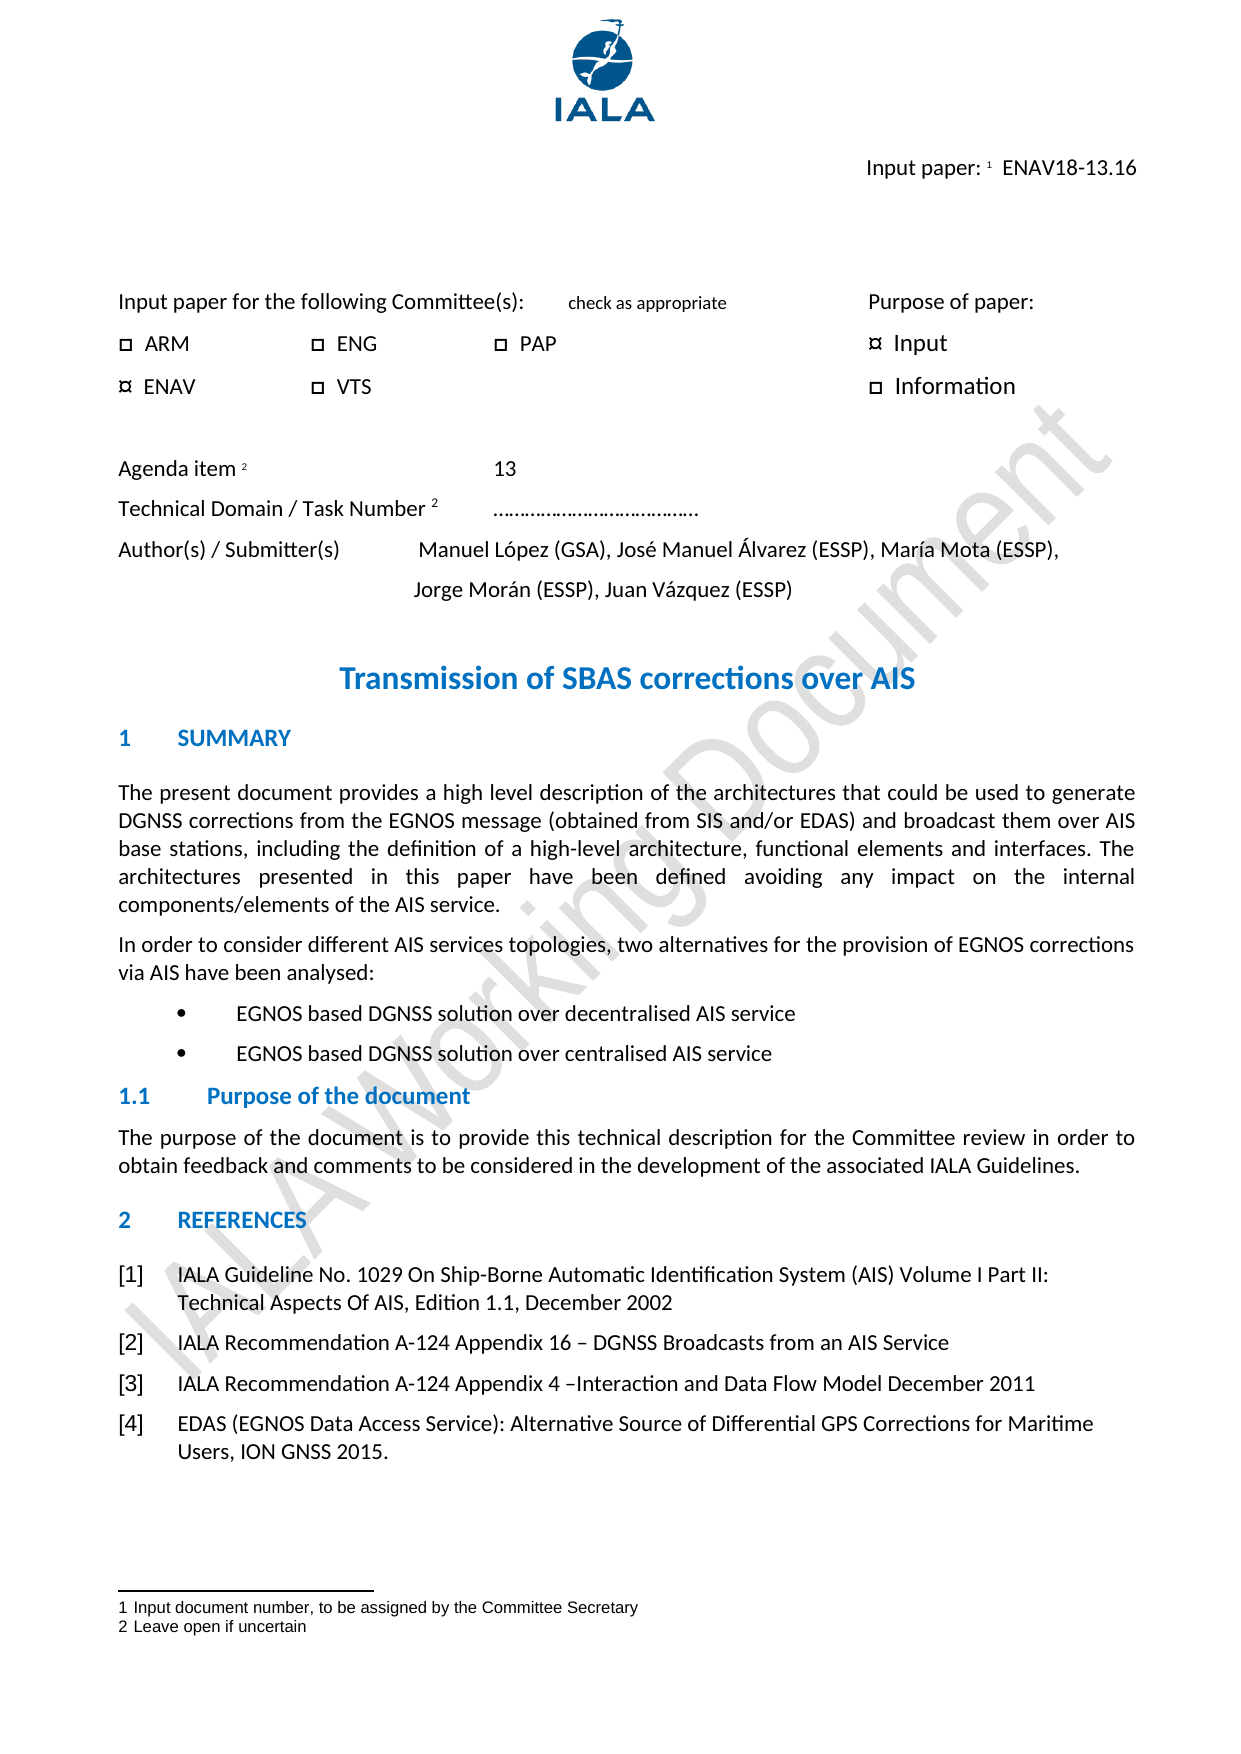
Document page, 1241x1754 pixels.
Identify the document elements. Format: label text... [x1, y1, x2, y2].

text ENAV □ VTS □ Information [118, 371, 1137, 401]
text Input paper: ENAV18-13.16 [118, 153, 1137, 181]
text □ ARM □ ENG □ PAP Input [118, 327, 1137, 358]
subtitle References [118, 1204, 1137, 1235]
subtitle Purpose of the document [118, 1080, 1137, 1111]
text Technical Domain / Task Number 2 ………………………………… [118, 494, 1137, 523]
text IALA Guideline No. 1029 On Ship-Borne Automatic Identification System (AIS) Volume I Part II: Technical Aspects Of AIS, Edition 1.1, December 2002 [118, 1260, 1137, 1316]
text Agenda item 13 [118, 454, 1137, 482]
text Jorge Morán (ESSP), Juan Vázquez (ESSP) [118, 576, 1137, 604]
text IALA Recommendation A-124 Appendix 16 – DGNSS Broadcasts from an AIS Service [118, 1328, 1137, 1356]
text Author(s) / Submitter(s) Manuel López (GSA), José Manuel Álvarez (ESSP), María Mota (ESSP), [118, 535, 1137, 563]
text IALA Recommendation A-124 Appendix 4 –Interaction and Data Flow Model December 2011 [118, 1369, 1137, 1397]
text Input paper for the following Committee(s): check as appropriate Purpose of paper: [118, 287, 1137, 315]
text EDAS (EGNOS Data Access Service): Alternative Source of Differential GPS Corrections for Maritime Users, ION GNSS 2015. [118, 1409, 1137, 1465]
picture [532, 7, 672, 144]
text The purpose of the document is to provide this technical description for the Committee review in order to obtain feedback and comments to be considered in the development of the associated IALA Guidelines. [118, 1123, 1137, 1179]
title Transmission of SBAS corrections over AIS [118, 657, 1137, 697]
text The present document provides a high level description of the architectures that could be used to generate DGNSS corrections from the EGNOS message (obtained from SIS and/or EDAS) and broadcast them over AIS base stations, including the definition of a high-level architecture, functional elements and interfaces. The architectures presented in this paper have been defined avoiding any impact on the internal components/elements of the AIS service. [118, 778, 1137, 918]
text In order to consider different AIS services topologies, two alternatives for the provision of EGNOS corrections via AIS have been analysed: [118, 931, 1137, 987]
list EGNOS based DGNSS solution over decentralised AIS service [177, 999, 1137, 1027]
list EGNOS based DGNSS solution over centralised AIS service [177, 1039, 1137, 1068]
subtitle Summary [118, 722, 1137, 753]
